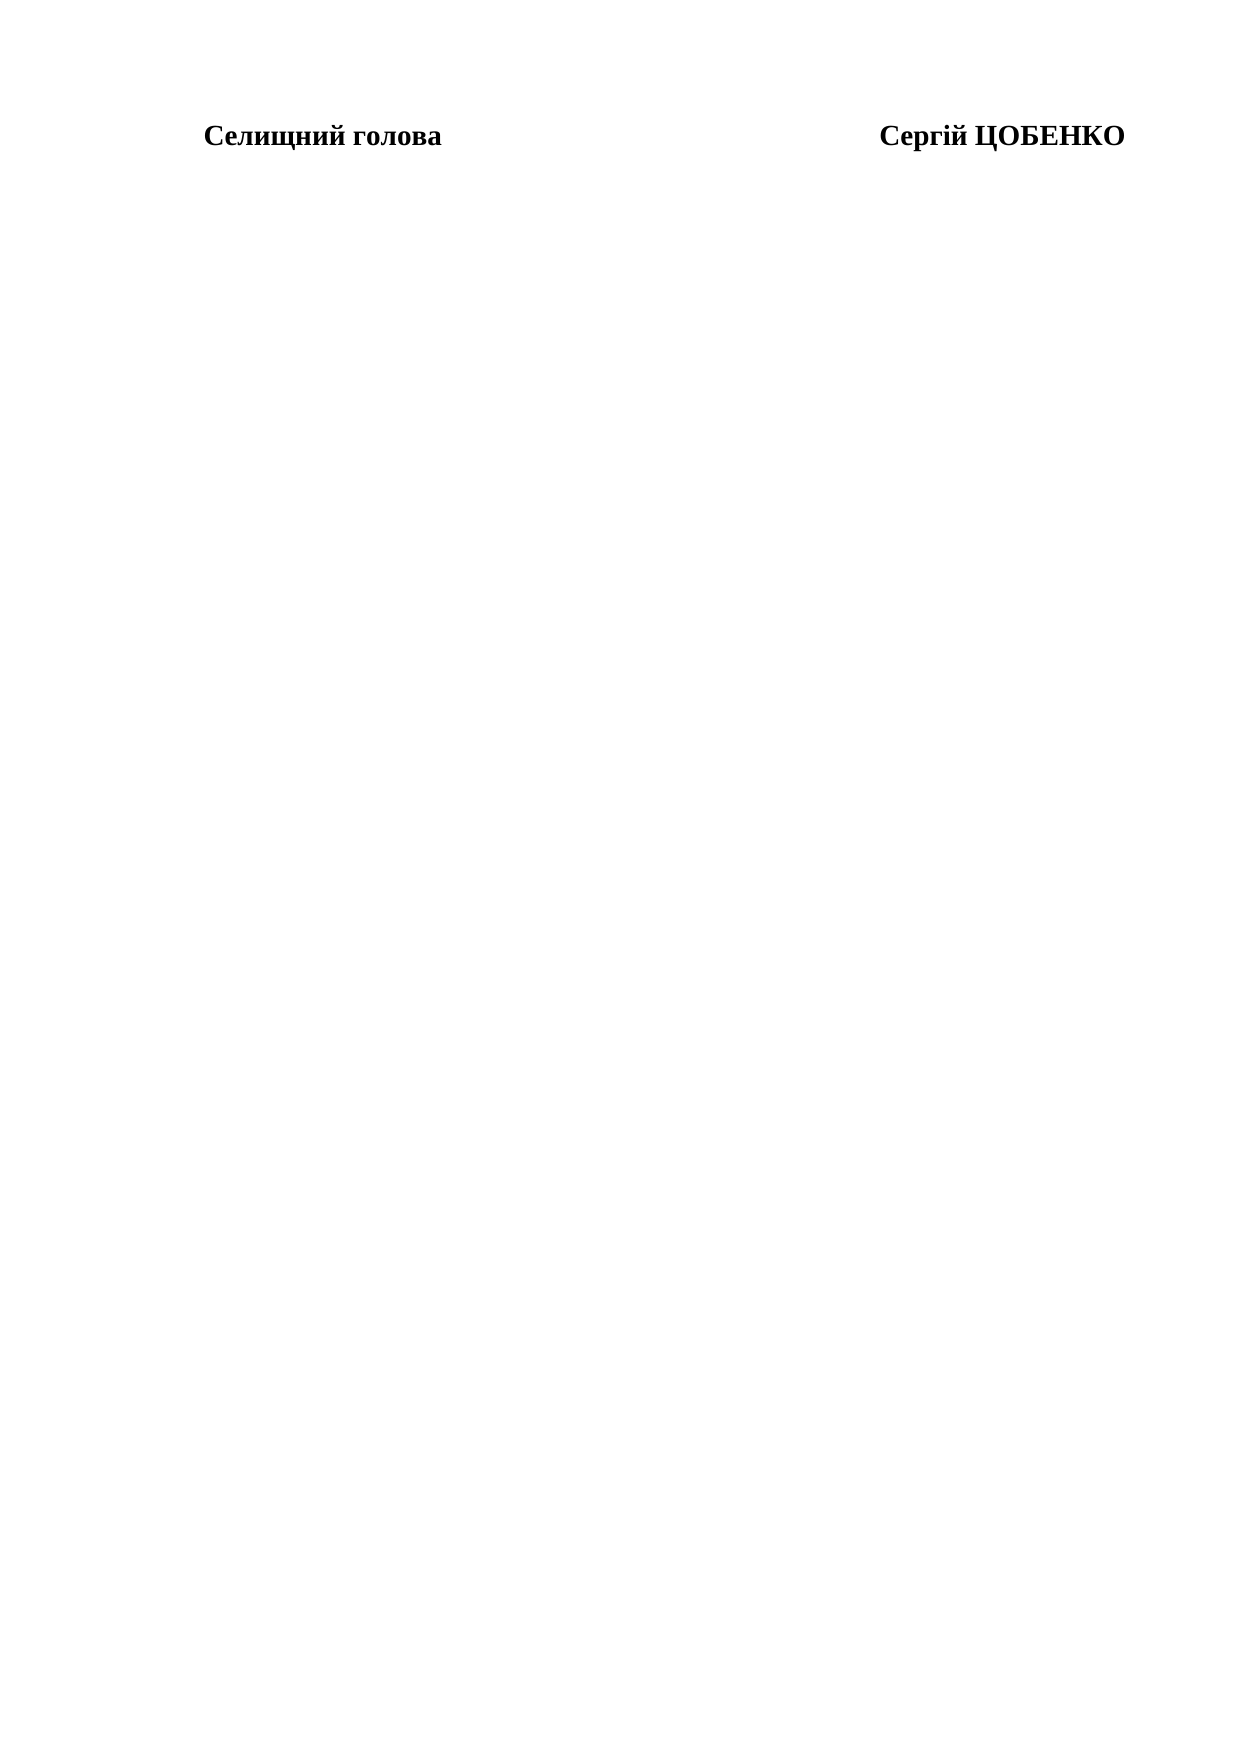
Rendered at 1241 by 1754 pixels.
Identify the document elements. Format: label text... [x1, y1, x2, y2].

text Селищний голова Сергій ЦОБЕНКО [177, 118, 1152, 152]
